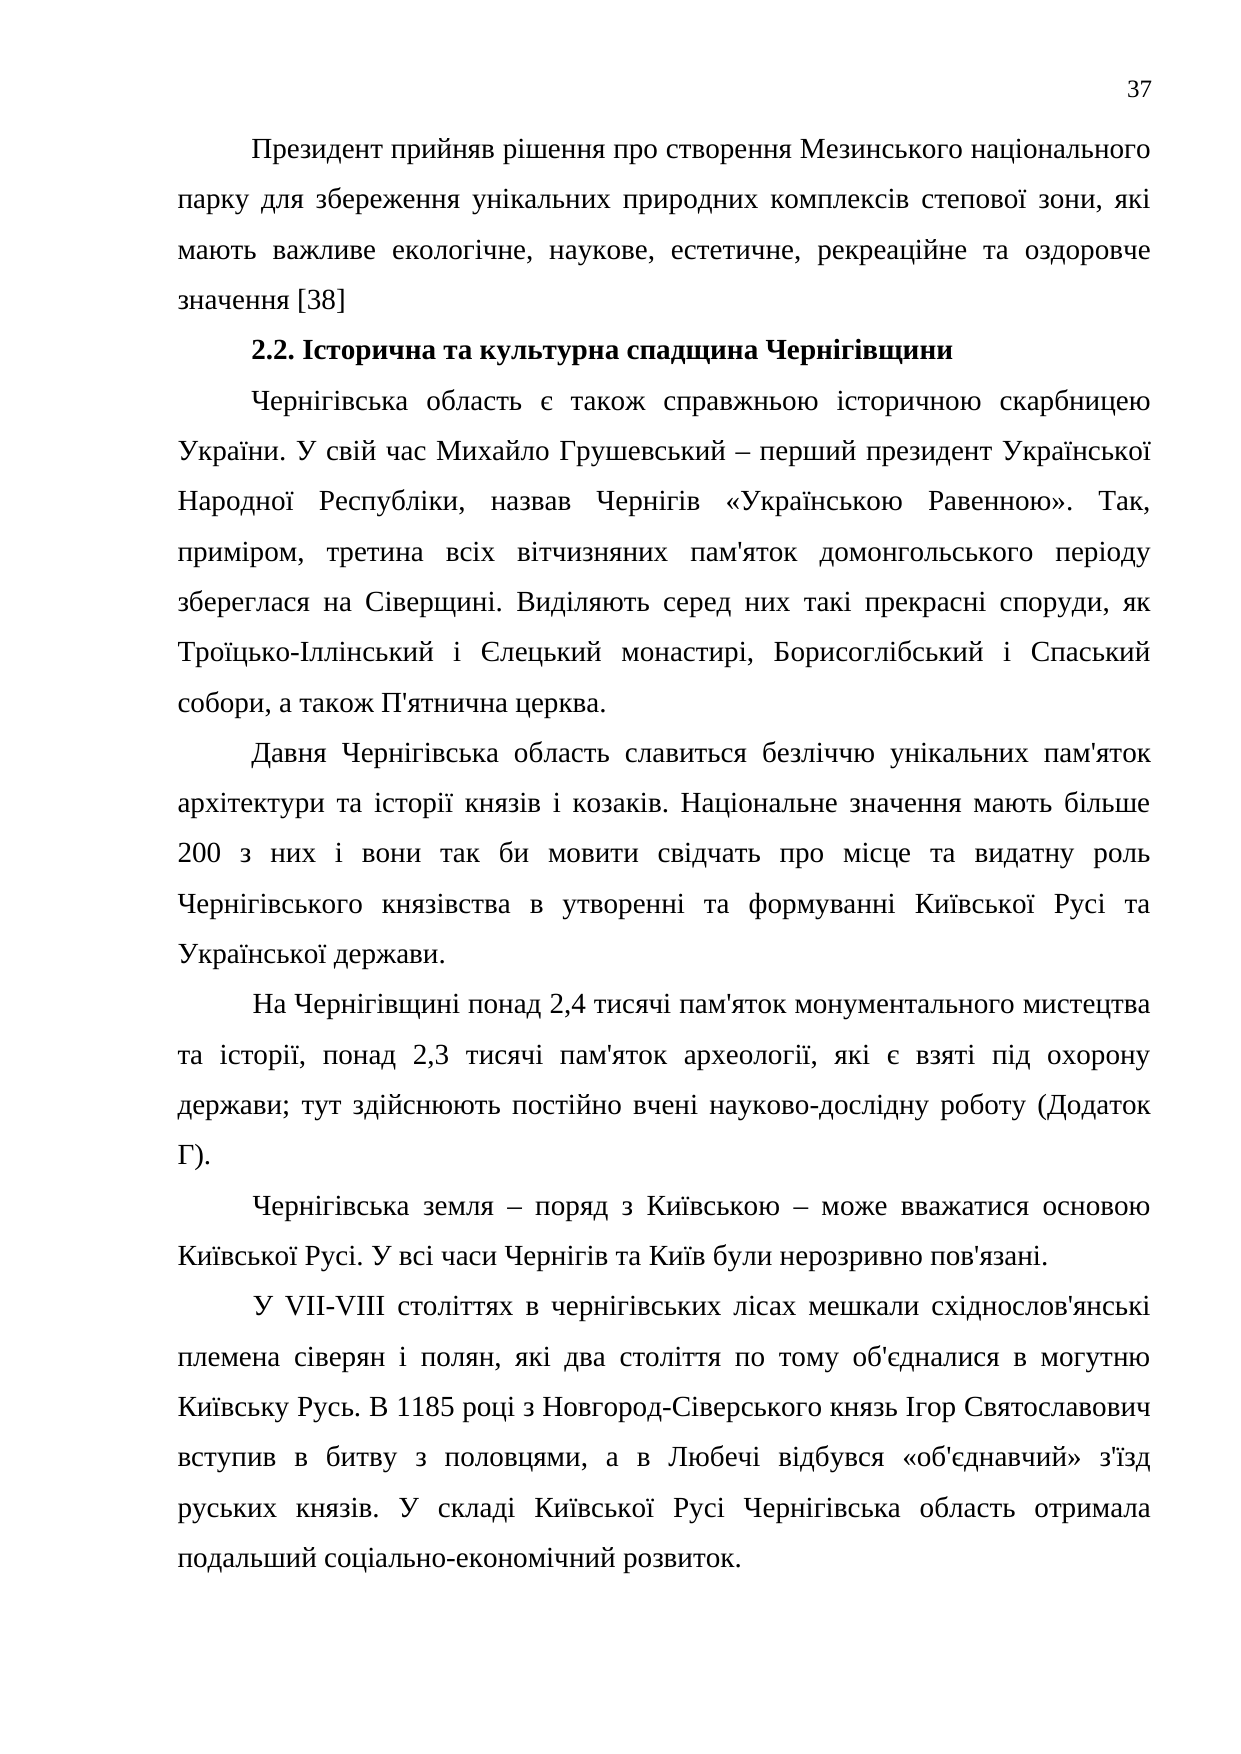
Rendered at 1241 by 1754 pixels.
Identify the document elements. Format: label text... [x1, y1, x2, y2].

text На Чернігівщині понад 2,4 тисячі пам'яток монументального мистецтва та історії, понад 2,3 тисячі пам'яток археології, які є взяті під охорону держави; тут здійснюють постійно вчені науково-дослідну роботу (Додаток Г). [177, 987, 1152, 1171]
text Давня Чернігівська область славиться безліччю унікальних пам'яток архітектури та історії князів і козаків. Національне значення мають більше 200 з них і вони так би мовити свідчать про місце та видатну роль Чернігівського князівства в утворенні та формуванні Київської Русі та Української держави. [177, 735, 1152, 970]
subtitle 2.2. Історична та культурна спадщина Чернігівщини [177, 332, 1152, 366]
text У VII-VIII століттях в чернігівських лісах мешкали східнослов'янські племена сіверян і полян, які два століття по тому об'єдналися в могутню Київську Русь. В 1185 році з Новгород-Сіверського князь Ігор Святославович вступив в битву з половцями, а в Любечі відбувся «об'єднавчий» з'їзд руських князів. У складі Київської Русі Чернігівська область отримала подальший соціально-економічний розвиток. [177, 1288, 1152, 1573]
text Президент прийняв рішення про створення Мезинського національного парку для збереження унікальних природних комплексів степової зони, які мають важливе екологічне, наукове, естетичне, рекреаційне та оздоровче значення [38] [177, 131, 1152, 316]
text Чернігівська область є також справжньою історичною скарбницею України. У свій час Михайло Грушевський – перший президент Української Народної Республіки, назвав Чернігів «Українською Равенною». Так, приміром, третина всіх вітчизняних пам'яток домонгольського періоду збереглася на Сіверщині. Виділяють серед них такі прекрасні споруди, як Троїцько-Іллінський і Єлецький монастирі, Борисоглібський і Спаський собори, а також П'ятнична церква. [177, 383, 1152, 718]
text Чернігівська земля – поряд з Київською – може вважатися основою Київської Русі. У всі часи Чернігів та Київ були нерозривно пов'язані. [177, 1188, 1152, 1272]
